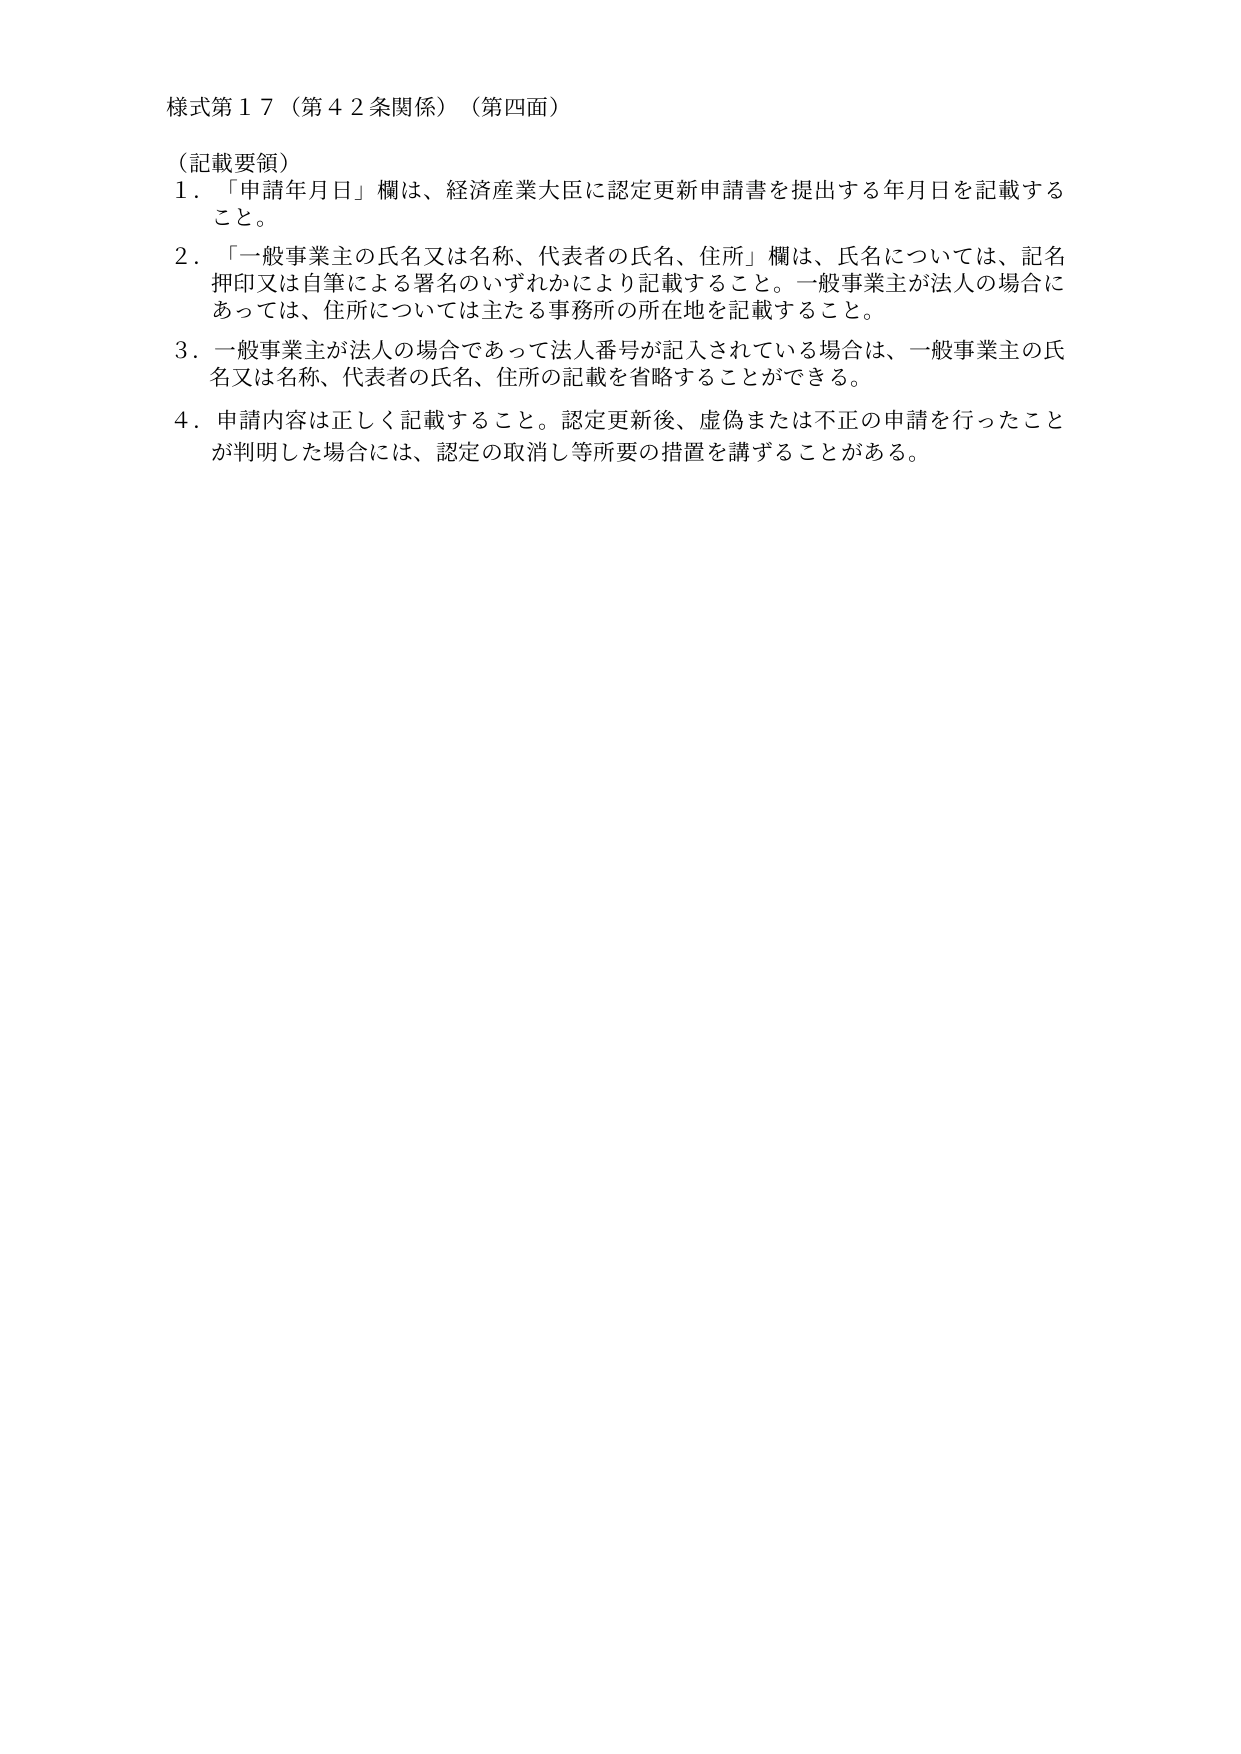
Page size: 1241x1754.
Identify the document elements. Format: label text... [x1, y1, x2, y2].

text １．「申請年月日」欄は、経済産業大臣に認定更新申請書を提出する年月日を記載すること。 [170, 176, 1067, 231]
text （記載要領） [167, 149, 996, 176]
text ２．「一般事業主の氏名又は名称、代表者の氏名、住所」欄は、氏名については、記名押印又は自筆による署名のいずれかにより記載すること。一般事業主が法人の場合にあっては、住所については主たる事務所の所在地を記載すること。 [170, 243, 1067, 324]
text ３．一般事業主が法人の場合であって法人番号が記入されている場合は、一般事業主の氏名又は名称、代表者の氏名、住所の記載を省略することができる。 [170, 337, 1067, 391]
text ４．申請内容は正しく記載すること。認定更新後、虚偽または不正の申請を行ったことが判明した場合には、認定の取消し等所要の措置を講ずることがある。 [170, 403, 1068, 466]
text 様式第１７（第４２条関係）（第四面） [167, 89, 1070, 122]
